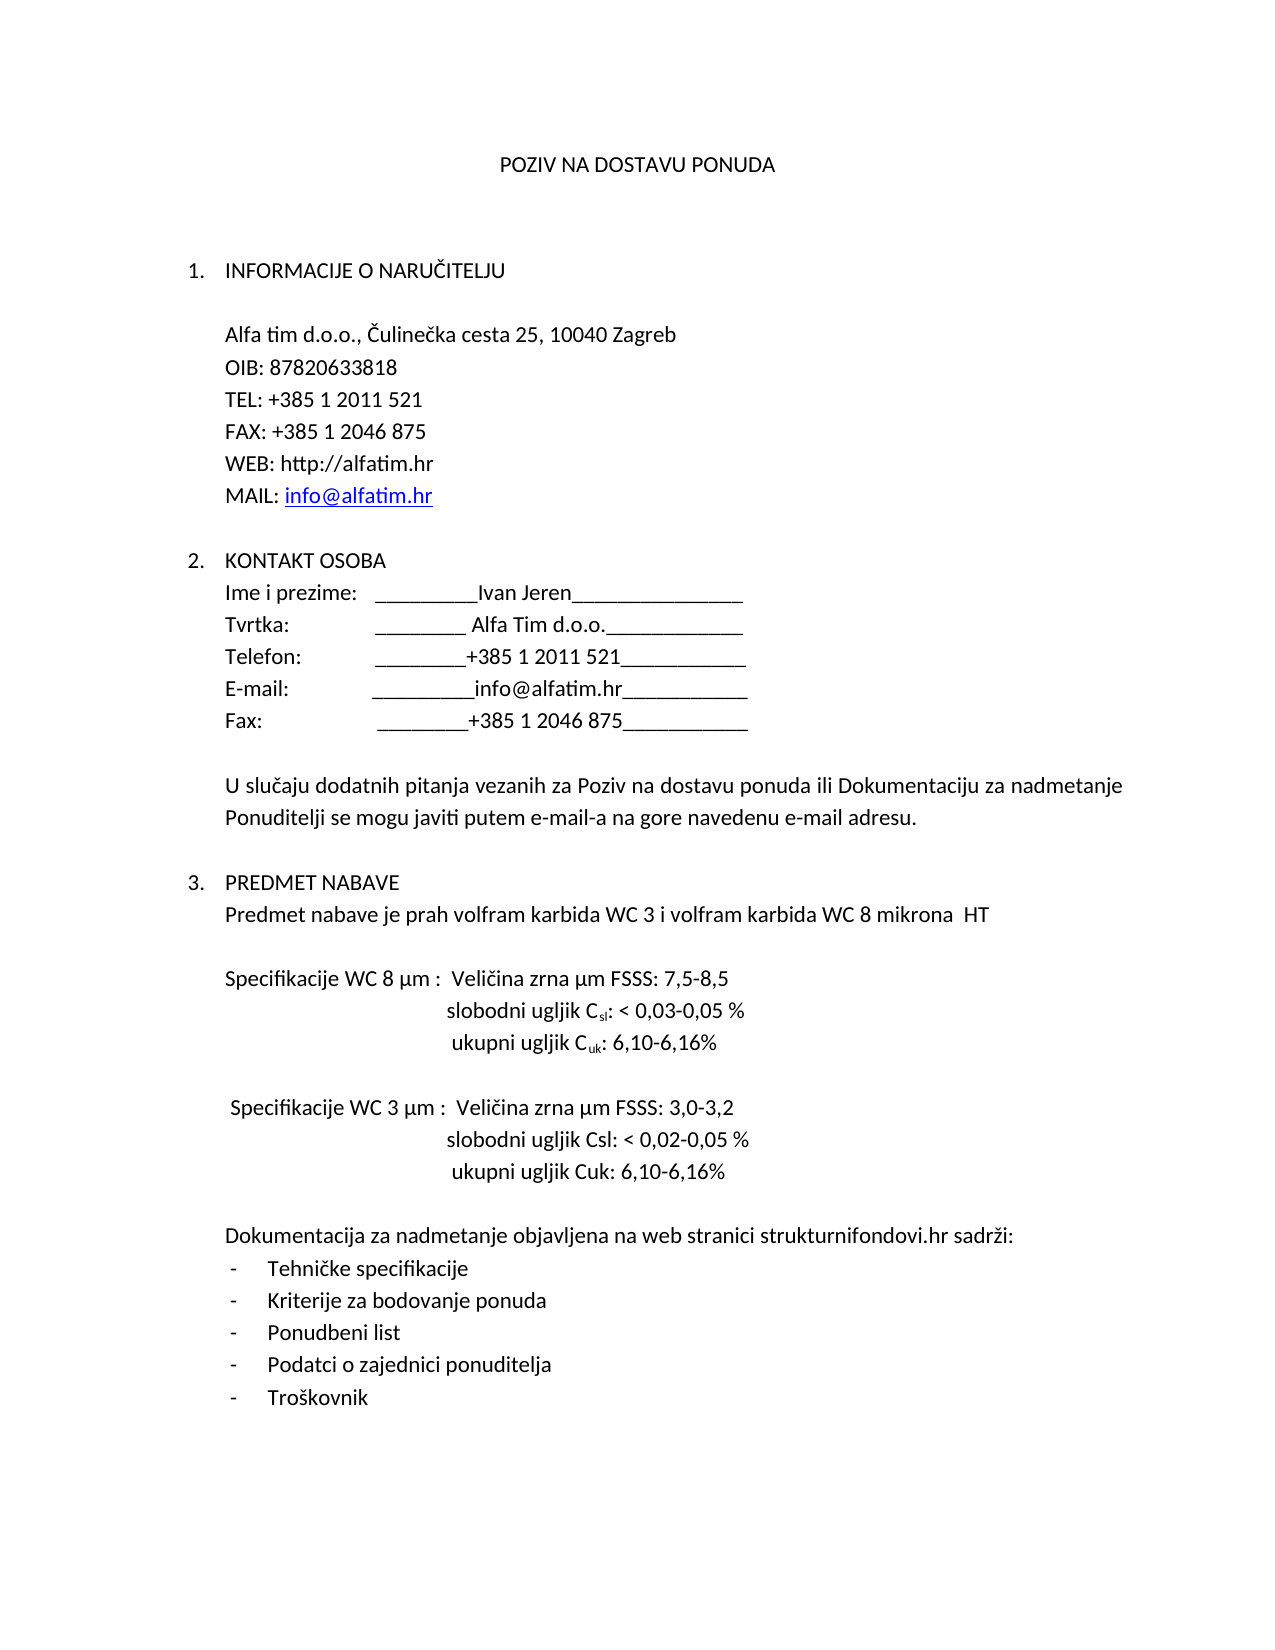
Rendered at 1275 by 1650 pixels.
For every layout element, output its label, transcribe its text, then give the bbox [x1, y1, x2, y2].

list U slučaju dodatnih pitanja vezanih za Poziv na dostavu ponuda ili Dokumentaciju za nadmetanje Ponuditelji se mogu javiti putem e-mail-a na gore navedenu e-mail adresu. [225, 771, 1125, 831]
text POZIV NA DOSTAVU PONUDA [150, 150, 1125, 178]
list TEL: +385 1 2011 521 [225, 385, 1125, 413]
list slobodni ugljik Csl: < 0,02-0,05 % [225, 1125, 1125, 1153]
list Specifikacije WC 3 µm : Veličina zrna µm FSSS: 3,0-3,2 [225, 1093, 1125, 1121]
list Ime i prezime: _________Ivan Jeren_______________ [225, 578, 1125, 606]
list Tvrtka: ________ Alfa Tim d.o.o.____________ [225, 610, 1125, 638]
list Specifikacije WC 8 µm : Veličina zrna µm FSSS: 7,5-8,5 [225, 964, 1125, 992]
list Alfa tim d.o.o., Čulinečka cesta 25, 10040 Zagreb [225, 320, 1125, 348]
list Ponudbeni list [230, 1318, 1125, 1346]
list WEB: http://alfatim.hr [225, 449, 1125, 477]
list Telefon: ________+385 1 2011 521___________ [225, 642, 1125, 670]
list KONTAKT OSOBA [187, 546, 1125, 574]
list ukupni ugljik Cuk: 6,10-6,16% [225, 1028, 1125, 1057]
list PREDMET NABAVE [187, 868, 1125, 896]
list Fax: ________+385 1 2046 875___________ [225, 707, 1125, 735]
list Kriterije za bodovanje ponuda [230, 1286, 1125, 1314]
list Dokumentacija za nadmetanje objavljena na web stranici strukturnifondovi.hr sadrži: [225, 1222, 1125, 1250]
list FAX: +385 1 2046 875 [225, 417, 1125, 445]
list Tehničke specifikacije [230, 1254, 1125, 1282]
list Troškovnik [230, 1383, 1125, 1411]
list OIB: 87820633818 [225, 353, 1125, 381]
list INFORMACIJE O NARUČITELJU [187, 256, 1125, 284]
list E-mail: _________info@alfatim.hr___________ [225, 674, 1125, 702]
list ukupni ugljik Cuk: 6,10-6,16% [225, 1157, 1125, 1185]
list MAIL: info@alfatim.hr [225, 481, 1125, 509]
list Predmet nabave je prah volfram karbida WC 3 i volfram karbida WC 8 mikrona HT [225, 900, 1125, 928]
list slobodni ugljik Csl: < 0,03-0,05 % [225, 996, 1125, 1024]
list Podatci o zajednici ponuditelja [230, 1350, 1125, 1378]
